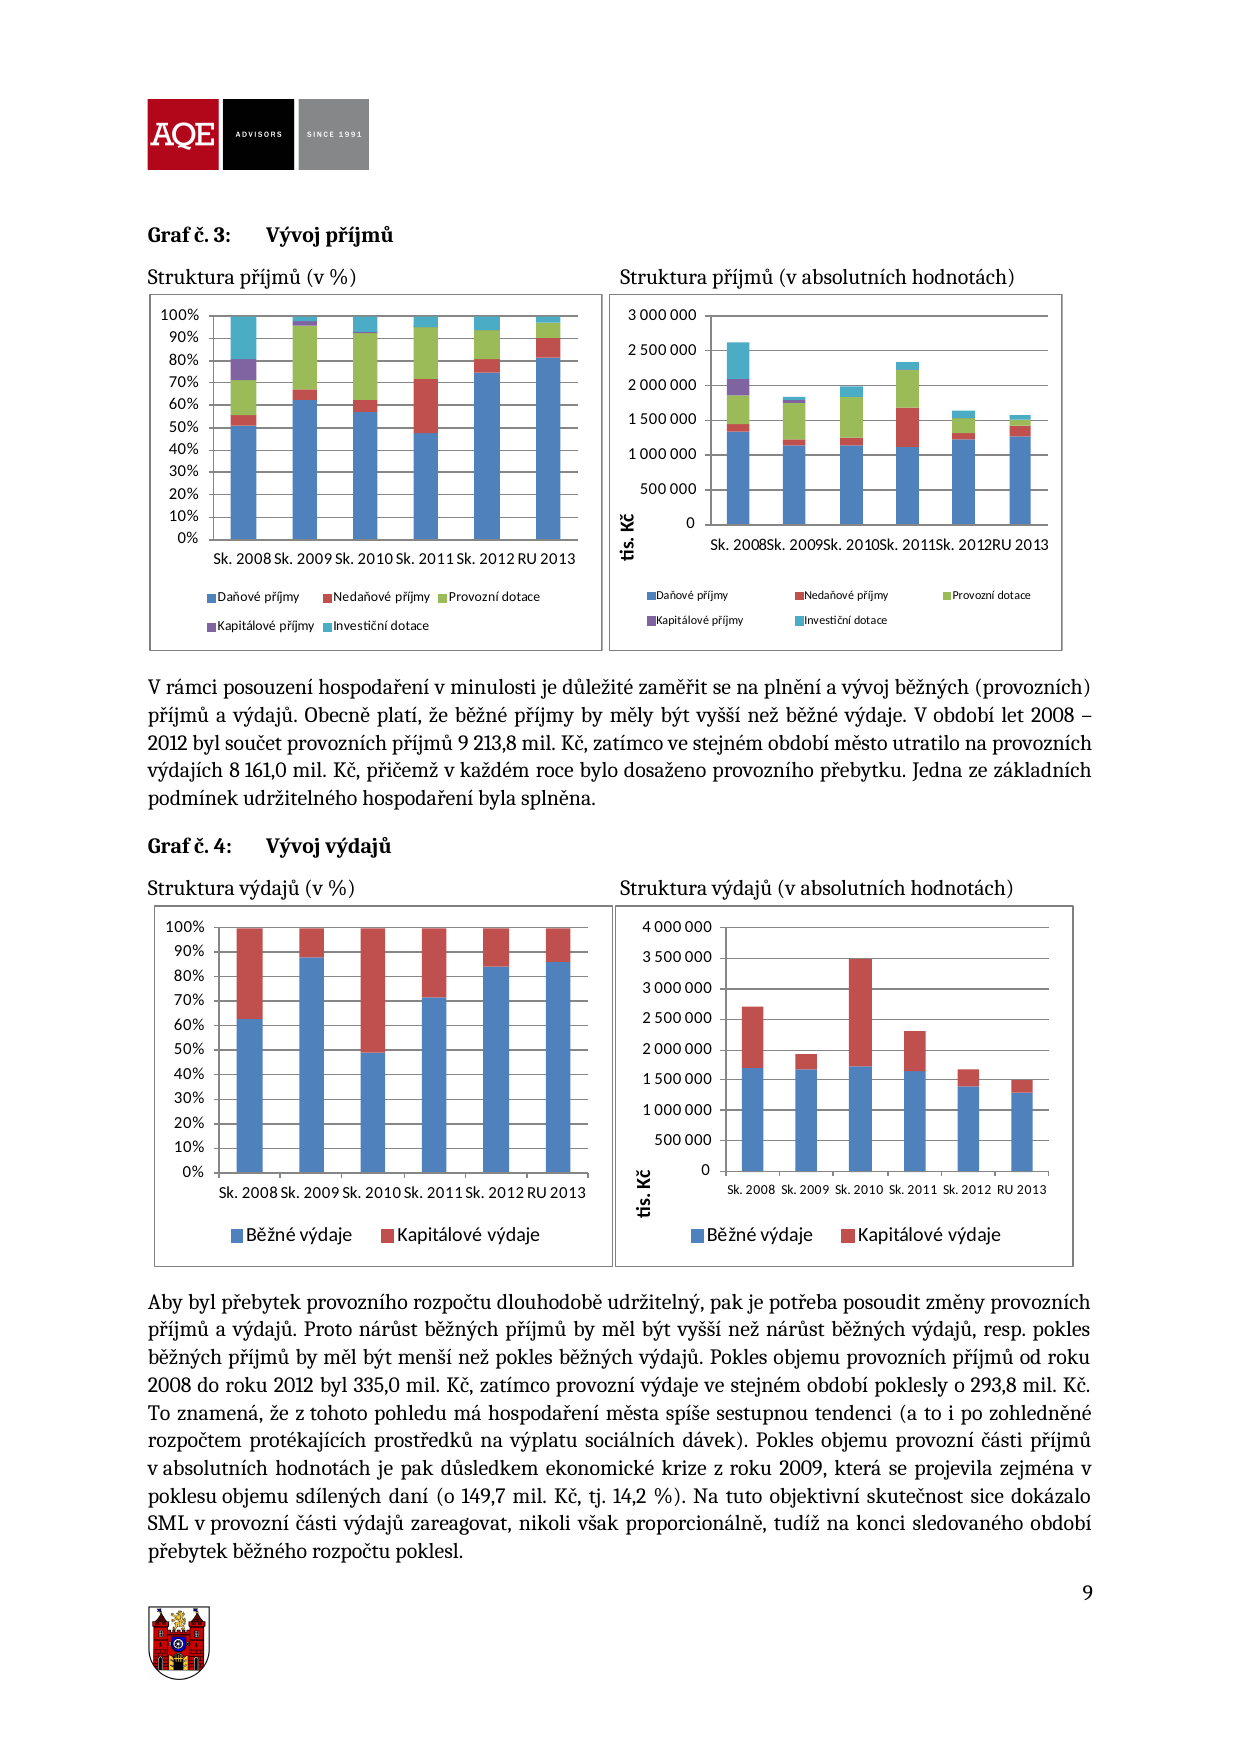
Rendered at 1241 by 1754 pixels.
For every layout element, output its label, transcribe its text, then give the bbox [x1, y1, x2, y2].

picture [147, 1605, 211, 1681]
text Struktura příjmů (v %) Struktura příjmů (v absolutních hodnotách) [148, 265, 1093, 290]
text Aby byl přebytek provozního rozpočtu dlouhodobě udržitelný, pak je potřeba posoudit změny provozních příjmů a výdajů. Proto nárůst běžných příjmů by měl být vyšší než nárůst běžných výdajů, resp. pokles běžných příjmů by měl být menší než pokles běžných výdajů. Pokles objemu provozních příjmů od roku 2008 do roku 2012 byl 335,0 mil. Kč, zatímco provozní výdaje ve stejném období poklesly o 293,8 mil. Kč. To znamená, že z tohoto pohledu má hospodaření města spíše sestupnou tendenci (a to i po zohledněné rozpočtem protékajících prostředků na výplatu sociálních dávek). Pokles objemu provozní části příjmů v absolutních hodnotách je pak důsledkem ekonomické krize z roku 2009, která se projevila zejména v poklesu objemu sdílených daní (o 149,7 mil. Kč, tj. 14,2 %). Na tuto objektivní skutečnost sice dokázalo SML v provozní části výdajů zareagovat, nikoli však proporcionálně, tudíž na konci sledovaného období přebytek běžného rozpočtu poklesl. [148, 1289, 1093, 1564]
text Struktura výdajů (v %) Struktura výdajů (v absolutních hodnotách) [148, 876, 1093, 901]
text Vývoj výdajů [148, 834, 1093, 859]
text Vývoj příjmů [148, 223, 1093, 248]
text V rámci posouzení hospodaření v minulosti je důležité zaměřit se na plnění a vývoj běžných (provozních) příjmů a výdajů. Obecně platí, že běžné příjmy by měly být vyšší než běžné výdaje. V období let 2008 – 2012 byl součet provozních příjmů 9 213,8 mil. Kč, zatímco ve stejném období město utratilo na provozních výdajích 8 161,0 mil. Kč, přičemž v každém roce bylo dosaženo provozního přebytku. Jedna ze základních podmínek udržitelného hospodaření byla splněna. [148, 675, 1093, 811]
picture [147, 99, 369, 170]
